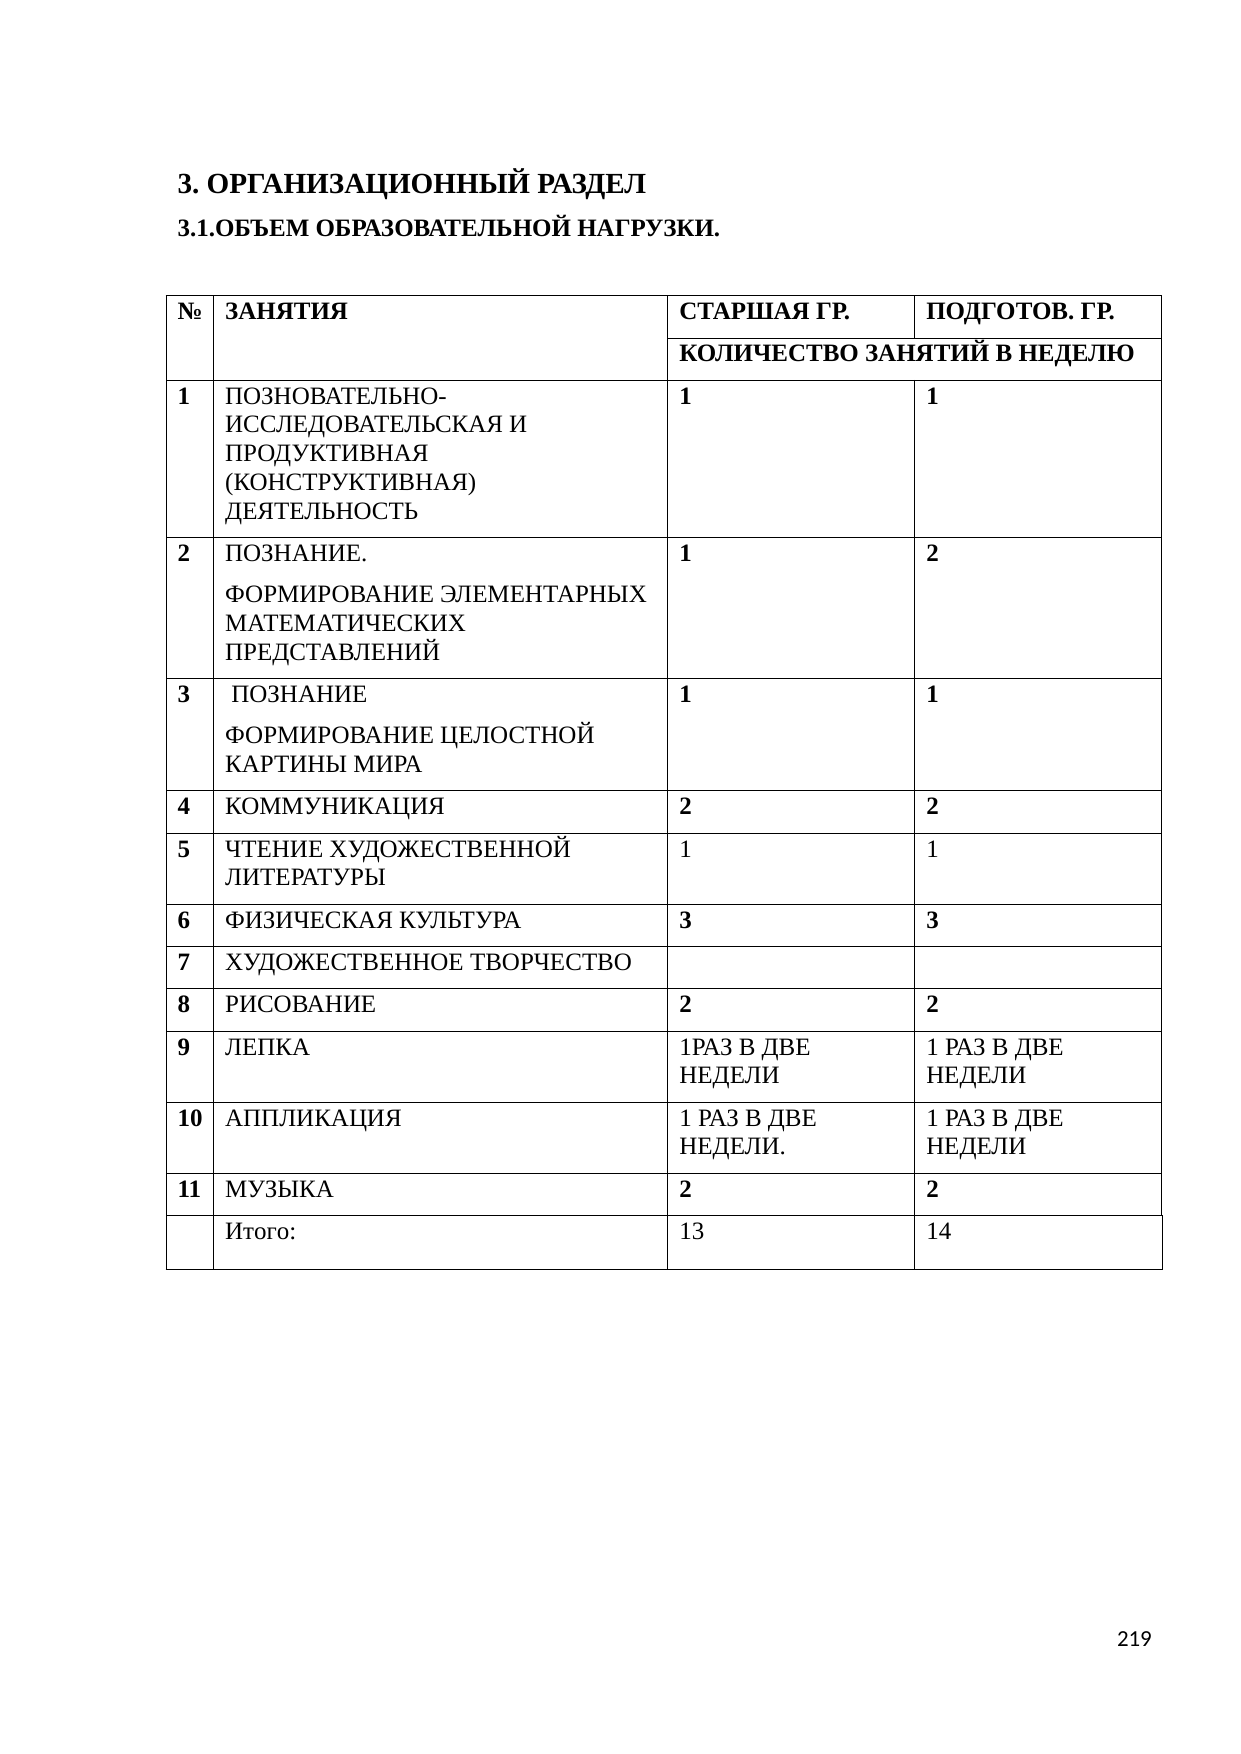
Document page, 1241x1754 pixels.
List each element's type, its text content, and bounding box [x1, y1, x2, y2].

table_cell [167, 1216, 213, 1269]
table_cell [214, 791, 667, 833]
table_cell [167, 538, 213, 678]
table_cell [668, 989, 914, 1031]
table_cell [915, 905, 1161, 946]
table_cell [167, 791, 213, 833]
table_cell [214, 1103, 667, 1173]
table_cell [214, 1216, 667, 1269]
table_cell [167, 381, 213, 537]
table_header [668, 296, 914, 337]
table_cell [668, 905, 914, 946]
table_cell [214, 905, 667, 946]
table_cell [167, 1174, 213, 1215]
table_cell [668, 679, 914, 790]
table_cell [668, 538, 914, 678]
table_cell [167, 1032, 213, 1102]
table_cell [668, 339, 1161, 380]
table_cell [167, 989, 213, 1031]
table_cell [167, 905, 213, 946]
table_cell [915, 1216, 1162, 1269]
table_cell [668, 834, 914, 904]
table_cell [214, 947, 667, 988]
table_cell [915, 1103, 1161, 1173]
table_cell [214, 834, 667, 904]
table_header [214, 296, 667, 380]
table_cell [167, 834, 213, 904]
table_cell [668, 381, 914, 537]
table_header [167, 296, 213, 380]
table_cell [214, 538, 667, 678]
subtitle 3.1.Объем образовательной нагрузки. [177, 213, 1152, 241]
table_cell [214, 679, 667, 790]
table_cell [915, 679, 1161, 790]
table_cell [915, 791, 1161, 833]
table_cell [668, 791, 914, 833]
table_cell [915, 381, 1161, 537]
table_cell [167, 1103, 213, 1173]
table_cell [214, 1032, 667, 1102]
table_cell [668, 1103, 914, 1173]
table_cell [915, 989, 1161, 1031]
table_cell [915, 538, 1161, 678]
subtitle 3. организационный раздел [177, 167, 1152, 200]
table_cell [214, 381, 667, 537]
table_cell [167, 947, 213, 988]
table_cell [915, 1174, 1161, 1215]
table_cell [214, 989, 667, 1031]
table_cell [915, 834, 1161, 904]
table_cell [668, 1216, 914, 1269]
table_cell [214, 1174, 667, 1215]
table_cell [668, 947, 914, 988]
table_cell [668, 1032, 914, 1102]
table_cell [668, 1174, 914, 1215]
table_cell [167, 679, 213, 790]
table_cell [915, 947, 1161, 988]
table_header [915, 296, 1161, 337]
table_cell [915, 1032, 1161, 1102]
